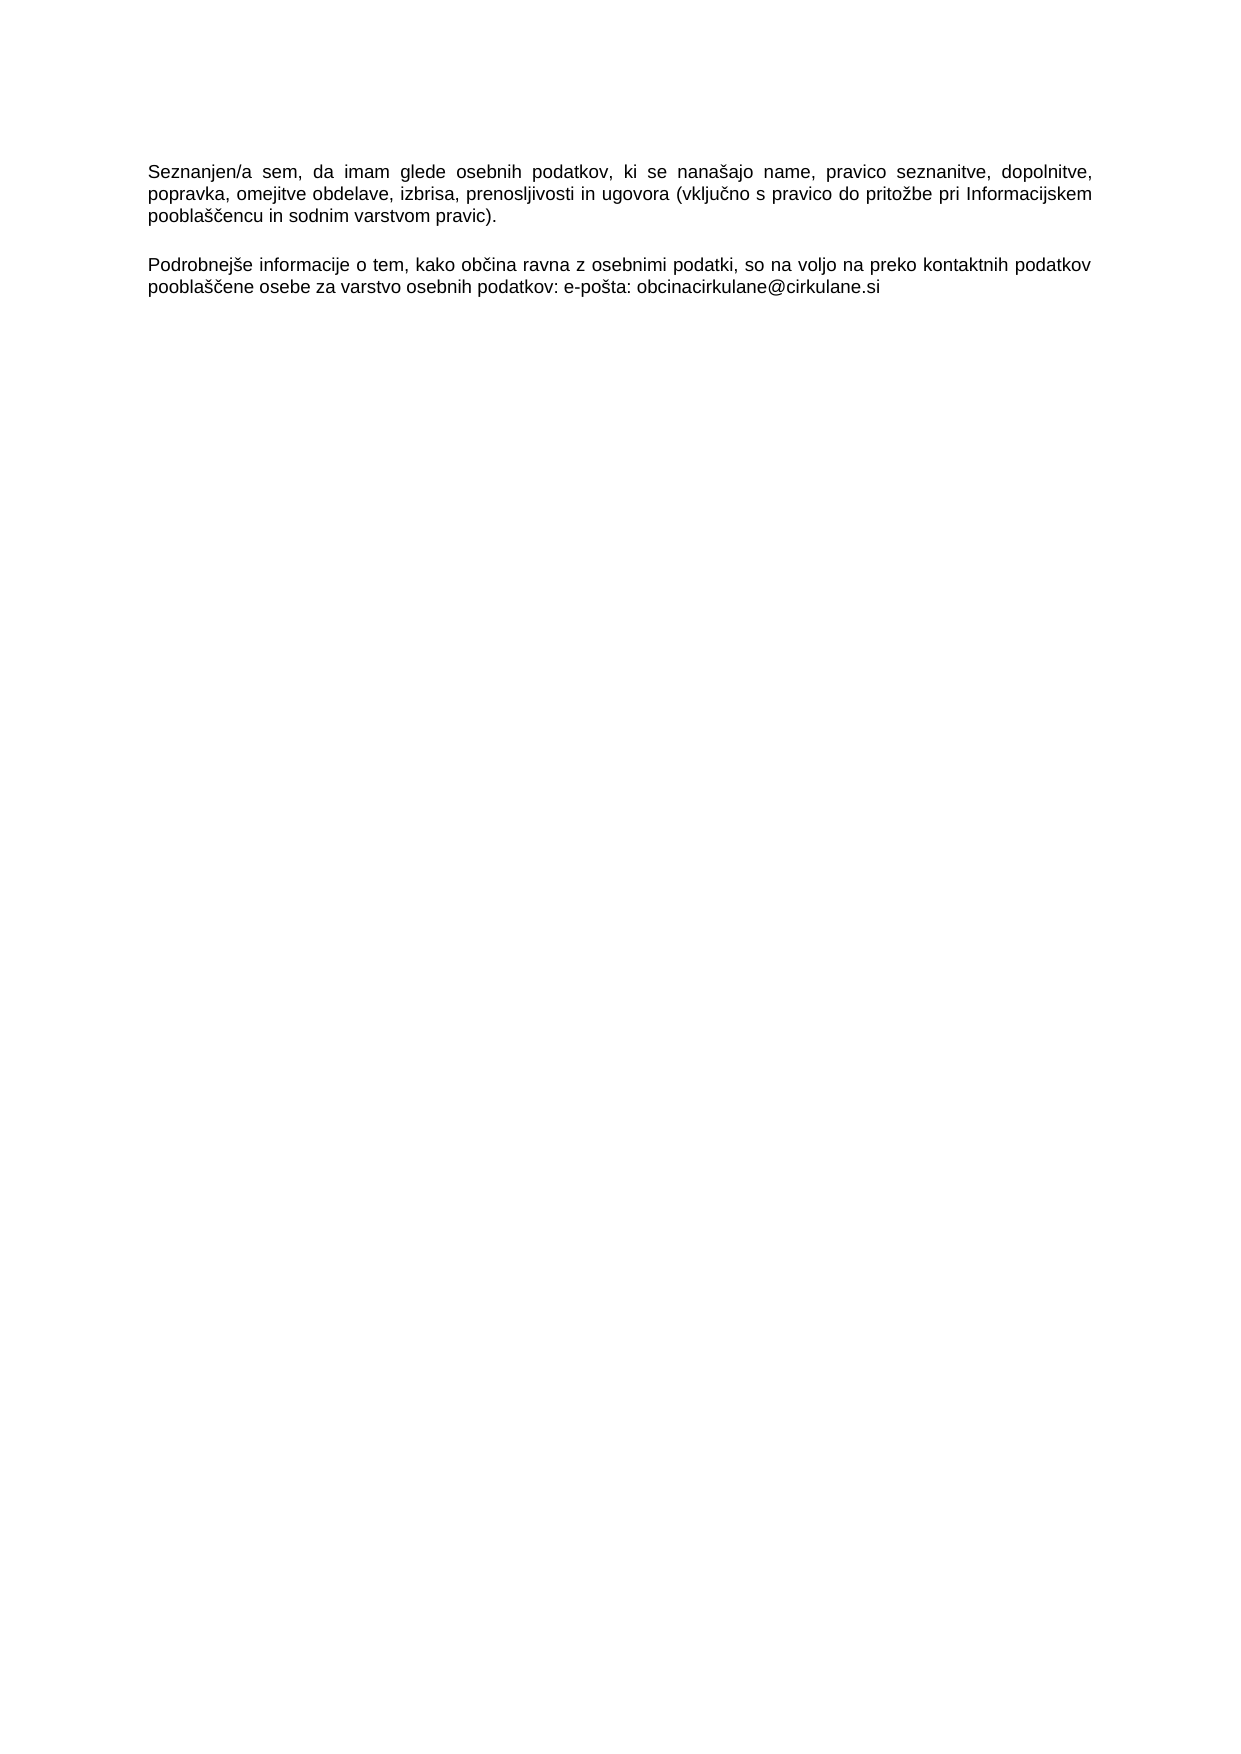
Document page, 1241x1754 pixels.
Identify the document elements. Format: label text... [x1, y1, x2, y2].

text Seznanjen/a sem, da imam glede osebnih podatkov, ki se nanašajo name, pravico seznanitve, dopolnitve, popravka, omejitve obdelave, izbrisa, prenosljivosti in ugovora (vključno s pravico do pritožbe pri Informacijskem pooblaščencu in sodnim varstvom pravic). [148, 161, 1093, 226]
text Podrobnejše informacije o tem, kako občina ravna z osebnimi podatki, so na voljo na preko kontaktnih podatkov pooblaščene osebe za varstvo osebnih podatkov: e-pošta: obcinacirkulane@cirkulane.si [148, 254, 1093, 297]
